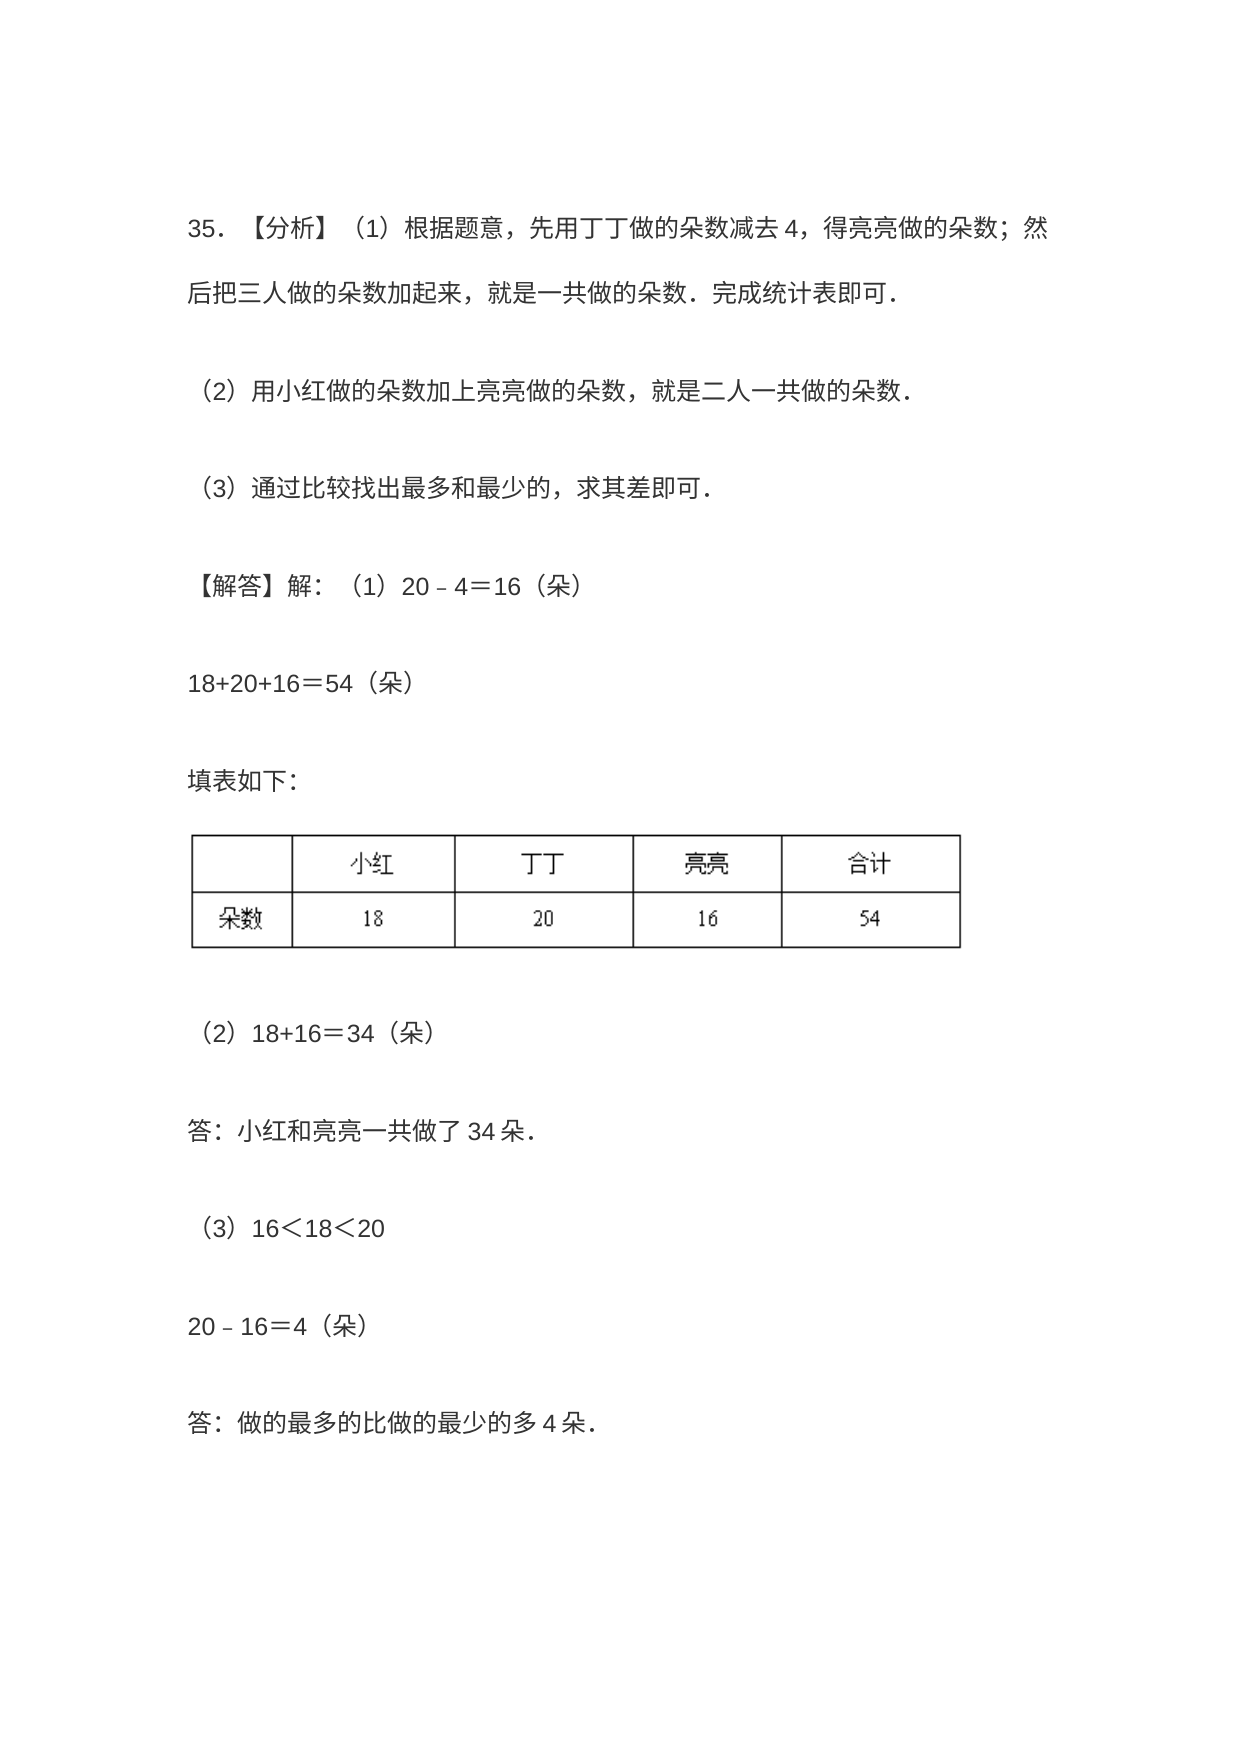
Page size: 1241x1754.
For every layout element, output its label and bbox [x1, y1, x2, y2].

picture [187, 824, 969, 961]
text [187, 999, 1053, 1454]
text [187, 162, 1053, 812]
